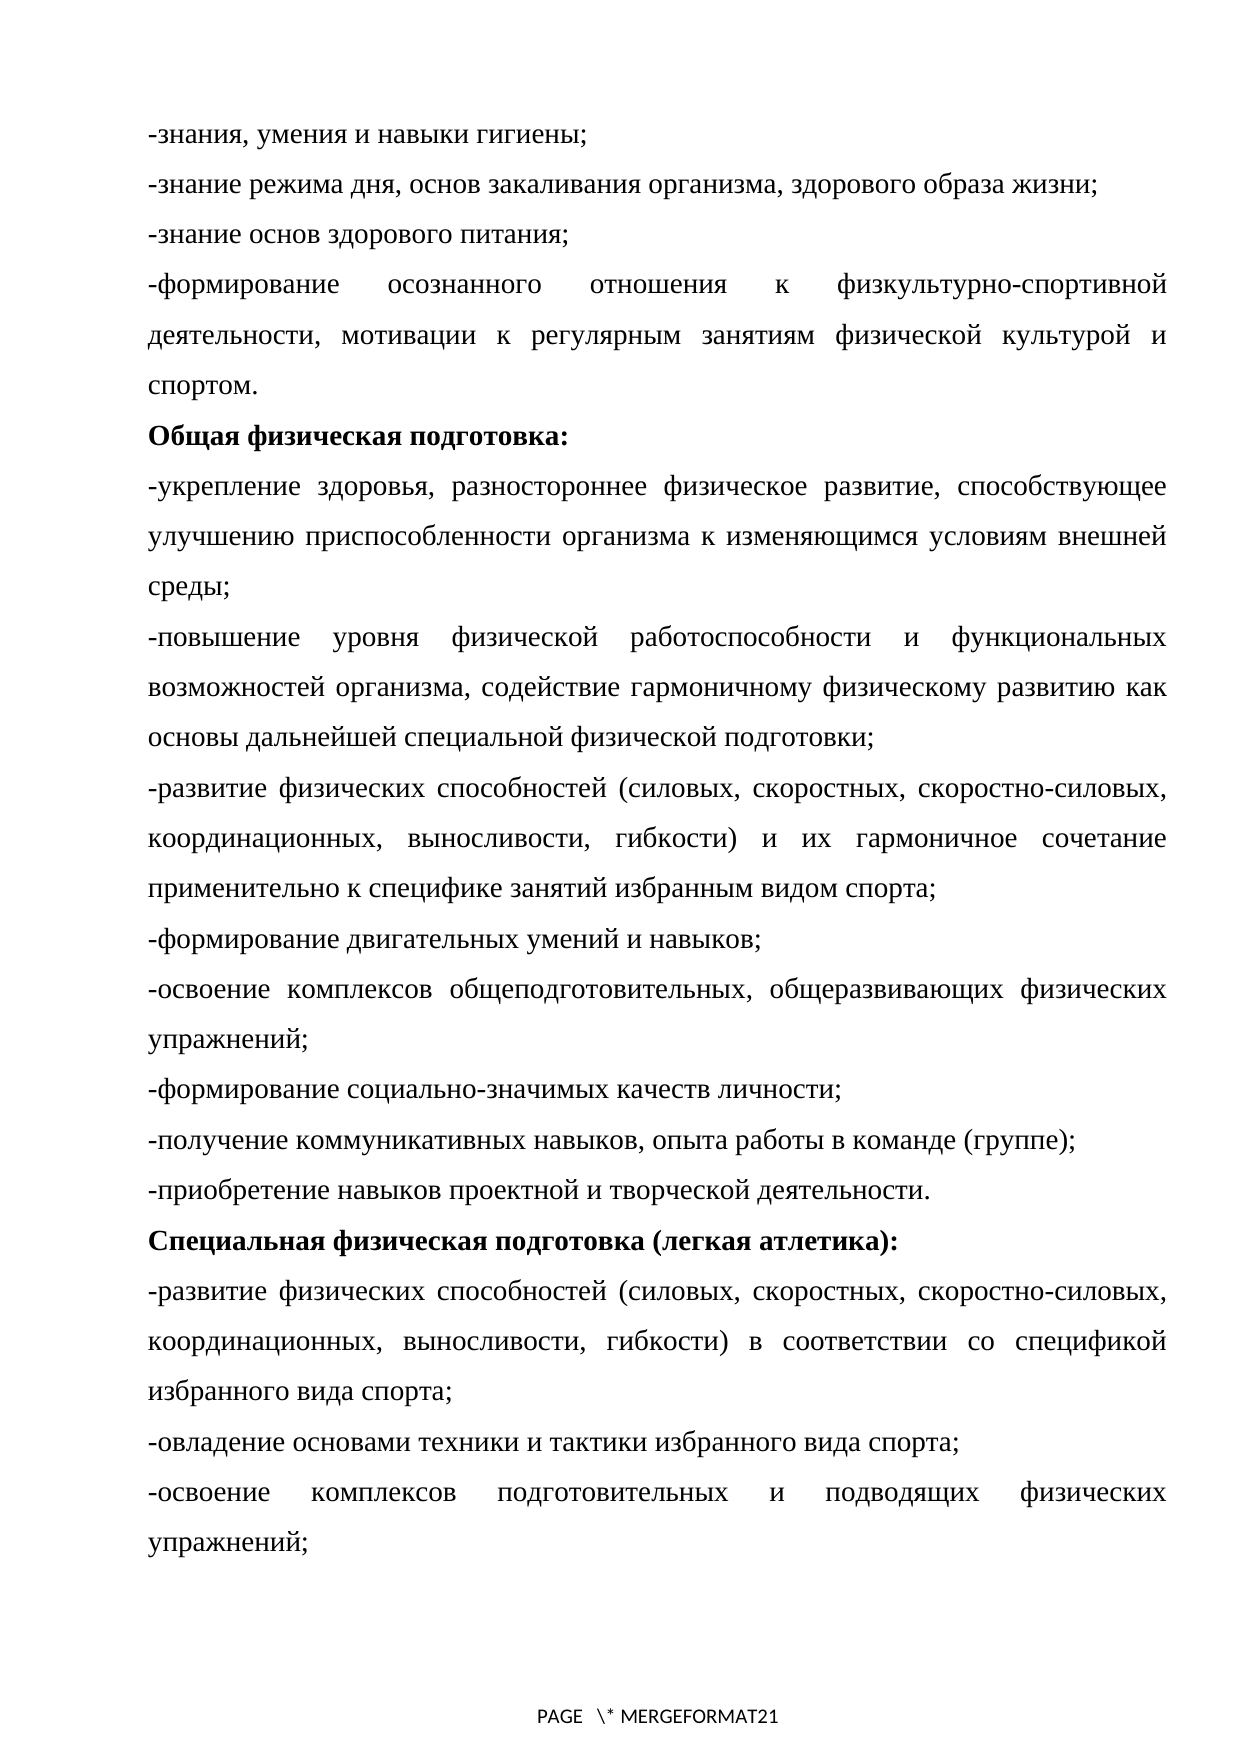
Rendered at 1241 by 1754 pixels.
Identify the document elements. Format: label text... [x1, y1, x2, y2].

text -овладение основами техники и тактики избранного вида спорта; [148, 1424, 1168, 1457]
text Общая физическая подготовка: [148, 418, 1168, 451]
text Специальная физическая подготовка (легкая атлетика): [148, 1223, 1168, 1256]
text -получение коммуникативных навыков, опыта работы в команде (группе); [148, 1122, 1168, 1156]
text -формирование социально-значимых качеств личности; [148, 1072, 1168, 1105]
text -освоение комплексов подготовительных и подводящих физических упражнений; [148, 1474, 1168, 1558]
text -освоение комплексов общеподготовительных, общеразвивающих физических упражнений; [148, 971, 1168, 1055]
text -формирование осознанного отношения к физкультурно-спортивной деятельности, мотивации к регулярным занятиям физической культурой и спортом. [148, 267, 1168, 401]
text -знание основ здорового питания; [148, 216, 1168, 250]
text -знания, умения и навыки гигиены; [148, 116, 1168, 149]
text -развитие физических способностей (силовых, скоростных, скоростно-силовых, координационных, выносливости, гибкости) и их гармоничное сочетание применительно к специфике занятий избранным видом спорта; [148, 770, 1168, 904]
text -приобретение навыков проектной и творческой деятельности. [148, 1172, 1168, 1206]
text -укрепление здоровья, разностороннее физическое развитие, способствующее улучшению приспособленности организма к изменяющимся условиям внешней среды; [148, 468, 1168, 602]
text -повышение уровня физической работоспособности и функциональных возможностей организма, содействие гармоничному физическому развитию как основы дальнейшей специальной физической подготовки; [148, 619, 1168, 753]
text -развитие физических способностей (силовых, скоростных, скоростно-силовых, координационных, выносливости, гибкости) в соответствии со спецификой избранного вида спорта; [148, 1273, 1168, 1407]
text -формирование двигательных умений и навыков; [148, 921, 1168, 954]
text -знание режима дня, основ закаливания организма, здорового образа жизни; [148, 166, 1168, 199]
